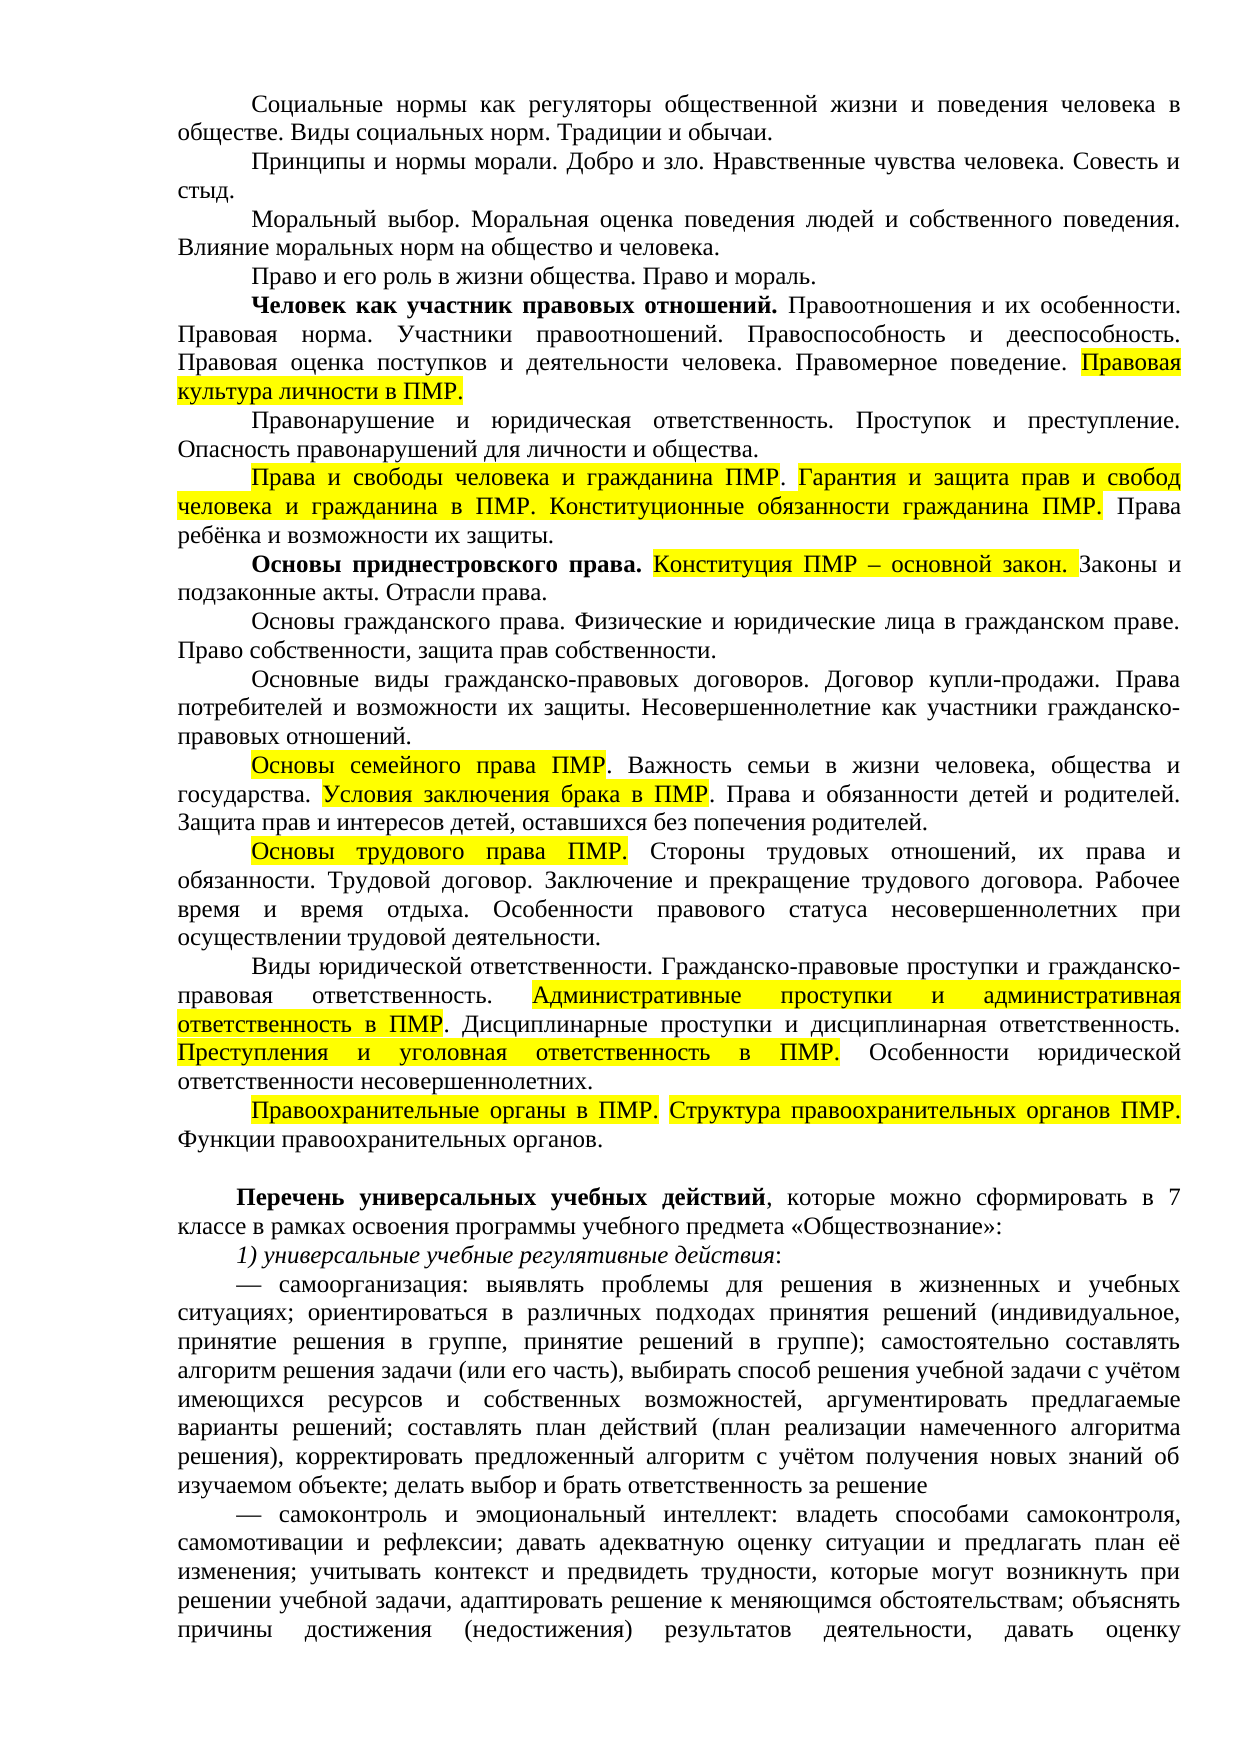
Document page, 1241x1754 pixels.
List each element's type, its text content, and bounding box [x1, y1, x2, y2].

text Социальные нормы как регуляторы общественной жизни и поведения человека в обществе. Виды социальных норм. Традиции и обычаи. [177, 89, 1181, 146]
text Основы приднестровского права. Конституция ПМР ‒ основной закон. Законы и подзаконные акты. Отрасли права. [177, 549, 1181, 606]
text Виды юридической ответственности. Гражданско-правовые проступки и гражданско-правовая ответственность. Административные проступки и административная ответственность в ПМР. Дисциплинарные проступки и дисциплинарная ответственность. Преступления и уголовная ответственность в ПМР. Особенности юридической ответственности несовершеннолетних. [177, 951, 1181, 1095]
text Право и его роль в жизни общества. Право и мораль. [177, 261, 1181, 290]
text Основы трудового права ПМР. Стороны трудовых отношений, их права и обязанности. Трудовой договор. Заключение и прекращение трудового договора. Рабочее время и время отдыха. Особенности правового статуса несовершеннолетних при осуществлении трудовой деятельности. [177, 836, 1181, 951]
text Основные виды гражданско-правовых договоров. Договор купли-продажи. Права потребителей и возможности их защиты. Несовершеннолетние как участники гражданско-правовых отношений. [177, 664, 1181, 750]
text Права и свободы человека и гражданина ПМР. Гарантия и защита прав и свобод человека и гражданина в ПМР. Конституционные обязанности гражданина ПМР. Права ребёнка и возможности их защиты. [177, 491, 1181, 549]
text Основы гражданского права. Физические и юридические лица в гражданском праве. Право собственности, защита прав собственности. [177, 606, 1181, 664]
text Основы семейного права ПМР. Важность семьи в жизни человека, общества и государства. Условия заключения брака в ПМР. Права и обязанности детей и родителей. Защита прав и интересов детей, оставшихся без попечения родителей. [177, 750, 1181, 836]
text Правонарушение и юридическая ответственность. Проступок и преступление. Опасность правонарушений для личности и общества. [177, 405, 1181, 462]
text — самоорганизация: выявлять проблемы для решения в жизненных и учебных ситуациях; ориентироваться в различных подходах принятия решений (индивидуальное, принятие решения в группе, принятие решений в группе); самостоятельно составлять алгоритм решения задачи (или его часть), выбирать способ решения учебной задачи с учётом имеющихся ресурсов и собственных возможностей, аргументировать предлагаемые варианты решений; составлять план действий (план реализации намеченного алгоритма решения), корректировать предложенный алгоритм с учётом получения новых знаний об изучаемом объекте; делать выбор и брать ответственность за решение [177, 1269, 1181, 1499]
text Принципы и нормы морали. Добро и зло. Нравственные чувства человека. Совесть и стыд. [177, 146, 1181, 204]
text Права и свободы человека и гражданина ПМР. Гарантия и защита прав и свобод человека и гражданина в ПМР. Конституционные обязанности гражданина ПМР. Права ребёнка и возможности их защиты. [177, 462, 1181, 491]
text Правоохранительные органы в ПМР. Структура правоохранительных органов ПМР. Функции правоохранительных органов. [177, 1095, 1181, 1152]
text Человек как участник правовых отношений. Правоотношения и их особенности. Правовая норма. Участники правоотношений. Правоспособность и дееспособность. Правовая оценка поступков и деятельности человека. Правомерное поведение. Правовая культура личности в ПМР. [177, 290, 1181, 405]
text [177, 1499, 1181, 1642]
text Моральный выбор. Моральная оценка поведения людей и собственного поведения. Влияние моральных норм на общество и человека. [177, 204, 1181, 261]
text Перечень универсальных учебных действий, которые можно сформировать в 7 классе в рамках освоения программы учебного предмета «Обществознание»: [177, 1182, 1181, 1240]
text 1) универсальные учебные регулятивные действия: [177, 1240, 1181, 1269]
